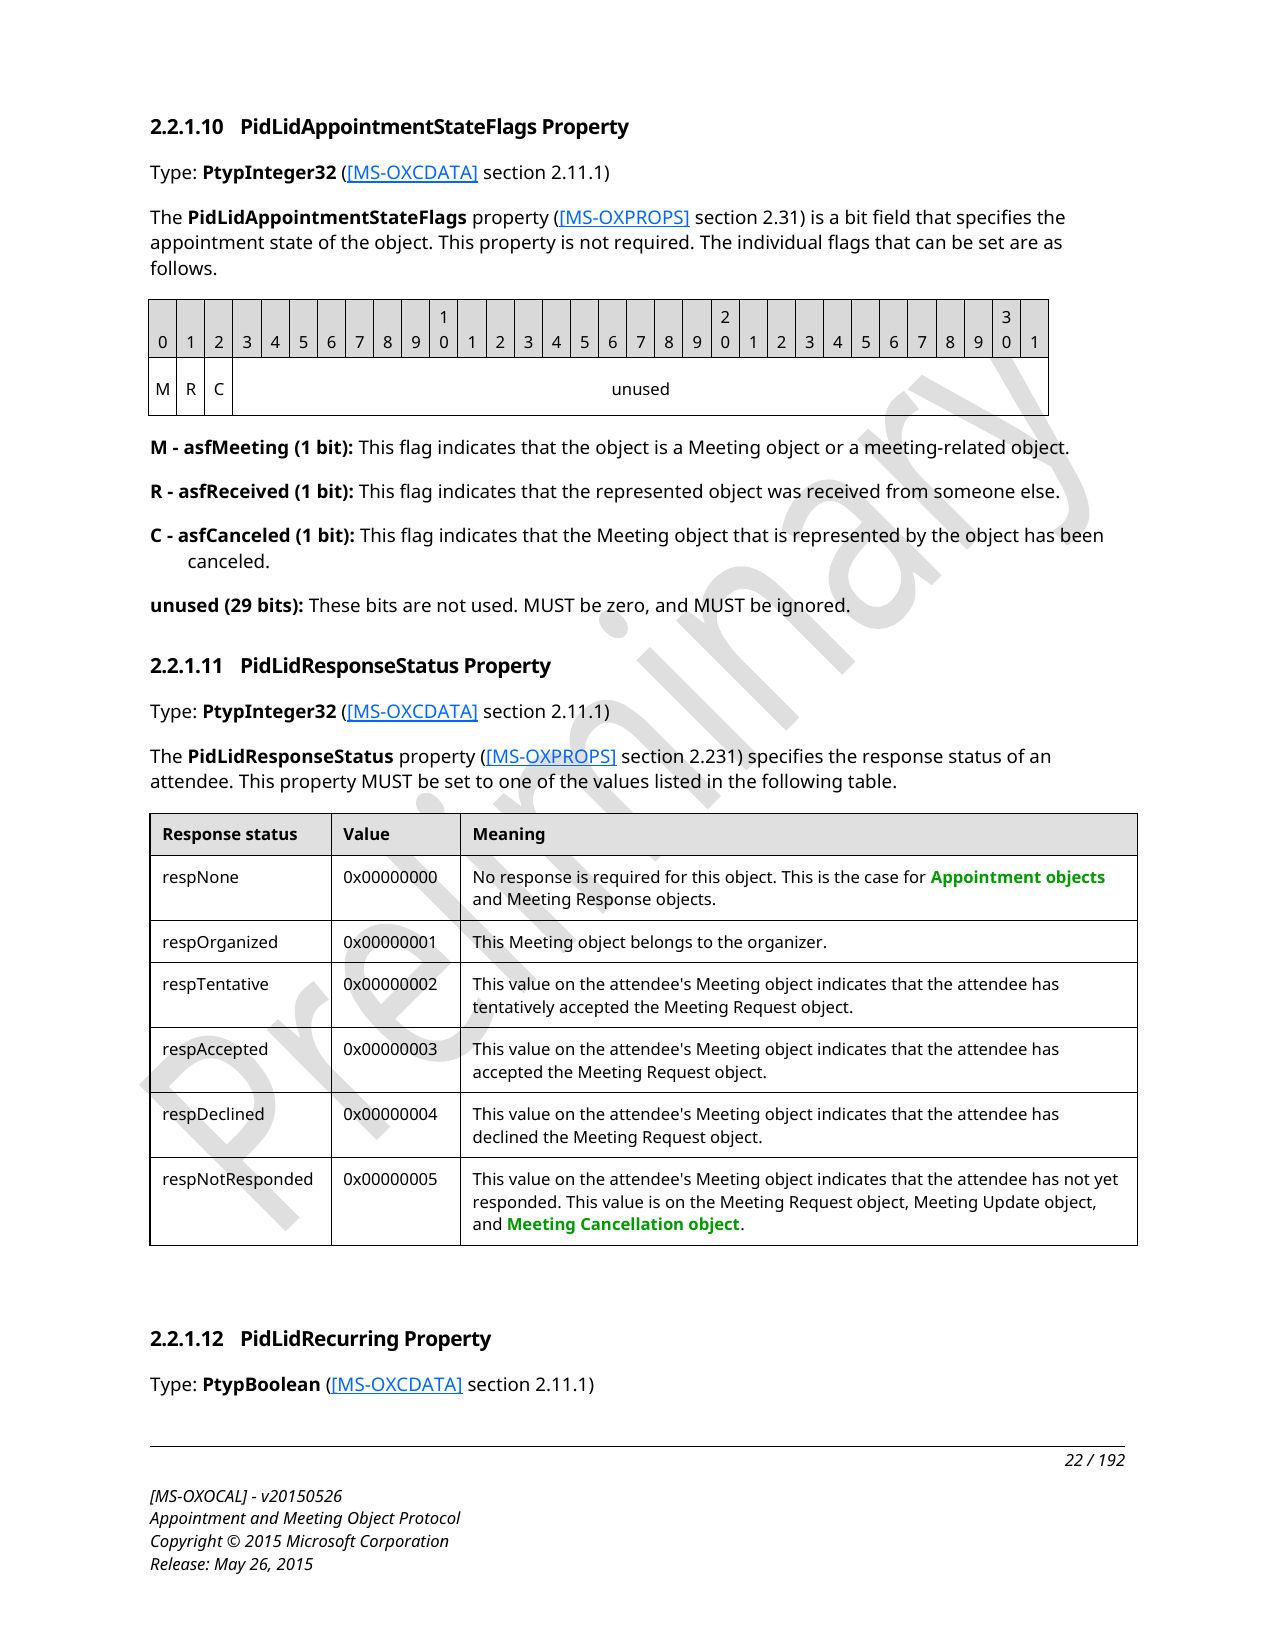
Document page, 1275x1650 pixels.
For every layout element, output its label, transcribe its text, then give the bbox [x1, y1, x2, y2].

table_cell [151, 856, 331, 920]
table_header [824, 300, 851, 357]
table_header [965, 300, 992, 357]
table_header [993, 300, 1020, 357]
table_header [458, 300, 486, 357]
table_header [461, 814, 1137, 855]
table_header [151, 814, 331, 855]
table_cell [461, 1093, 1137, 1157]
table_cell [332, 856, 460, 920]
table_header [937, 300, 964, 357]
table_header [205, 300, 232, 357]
text The PidLidAppointmentStateFlags property ([MS-OXPROPS] section 2.31) is a bit field that specifies the appointment state of the object. This property is not required. The individual flags that can be set are as follows. [150, 204, 1125, 281]
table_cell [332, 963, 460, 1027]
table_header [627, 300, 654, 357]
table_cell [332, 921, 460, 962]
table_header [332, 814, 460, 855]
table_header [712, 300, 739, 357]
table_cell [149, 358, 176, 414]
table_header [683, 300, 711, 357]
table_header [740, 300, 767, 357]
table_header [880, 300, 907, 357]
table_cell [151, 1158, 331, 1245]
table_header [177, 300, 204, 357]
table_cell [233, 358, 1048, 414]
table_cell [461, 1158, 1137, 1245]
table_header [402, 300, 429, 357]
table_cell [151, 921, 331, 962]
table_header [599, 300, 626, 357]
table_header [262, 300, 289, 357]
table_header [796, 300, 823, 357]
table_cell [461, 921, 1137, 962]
text The PidLidResponseStatus property ([MS-OXPROPS] section 2.231) specifies the response status of an attendee. This property MUST be set to one of the values listed in the following table. [150, 743, 1125, 794]
text R - asfReceived (1 bit): This flag indicates that the represented object was received from someone else. [150, 478, 1125, 504]
text unused (29 bits): These bits are not used. MUST be zero, and MUST be ignored. [150, 593, 1125, 618]
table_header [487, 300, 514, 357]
subtitle PidLidResponseStatus Property [150, 651, 1125, 680]
text C - asfCanceled (1 bit): This flag indicates that the Meeting object that is represented by the object has been canceled. [150, 523, 1125, 574]
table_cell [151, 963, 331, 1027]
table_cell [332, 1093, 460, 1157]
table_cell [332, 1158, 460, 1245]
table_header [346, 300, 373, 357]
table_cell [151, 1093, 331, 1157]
subtitle PidLidRecurring Property [150, 1324, 1125, 1352]
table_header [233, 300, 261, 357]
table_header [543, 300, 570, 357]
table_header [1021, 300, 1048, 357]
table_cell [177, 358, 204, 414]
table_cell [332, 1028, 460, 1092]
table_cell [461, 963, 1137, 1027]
text Type: PtypBoolean ([MS-OXCDATA] section 2.11.1) [150, 1371, 1125, 1396]
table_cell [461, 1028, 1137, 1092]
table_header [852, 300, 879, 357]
text Type: PtypInteger32 ([MS-OXCDATA] section 2.11.1) [150, 699, 1125, 724]
subtitle PidLidAppointmentStateFlags Property [150, 112, 1125, 141]
text M - asfMeeting (1 bit): This flag indicates that the object is a Meeting object or a meeting-related object. [150, 434, 1125, 460]
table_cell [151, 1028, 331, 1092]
text Type: PtypInteger32 ([MS-OXCDATA] section 2.11.1) [150, 160, 1125, 185]
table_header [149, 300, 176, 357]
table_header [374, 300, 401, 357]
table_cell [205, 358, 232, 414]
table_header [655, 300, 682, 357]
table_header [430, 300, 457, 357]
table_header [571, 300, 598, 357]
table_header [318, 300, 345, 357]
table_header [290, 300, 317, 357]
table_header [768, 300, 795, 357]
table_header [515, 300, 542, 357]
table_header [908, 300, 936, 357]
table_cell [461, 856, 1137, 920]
